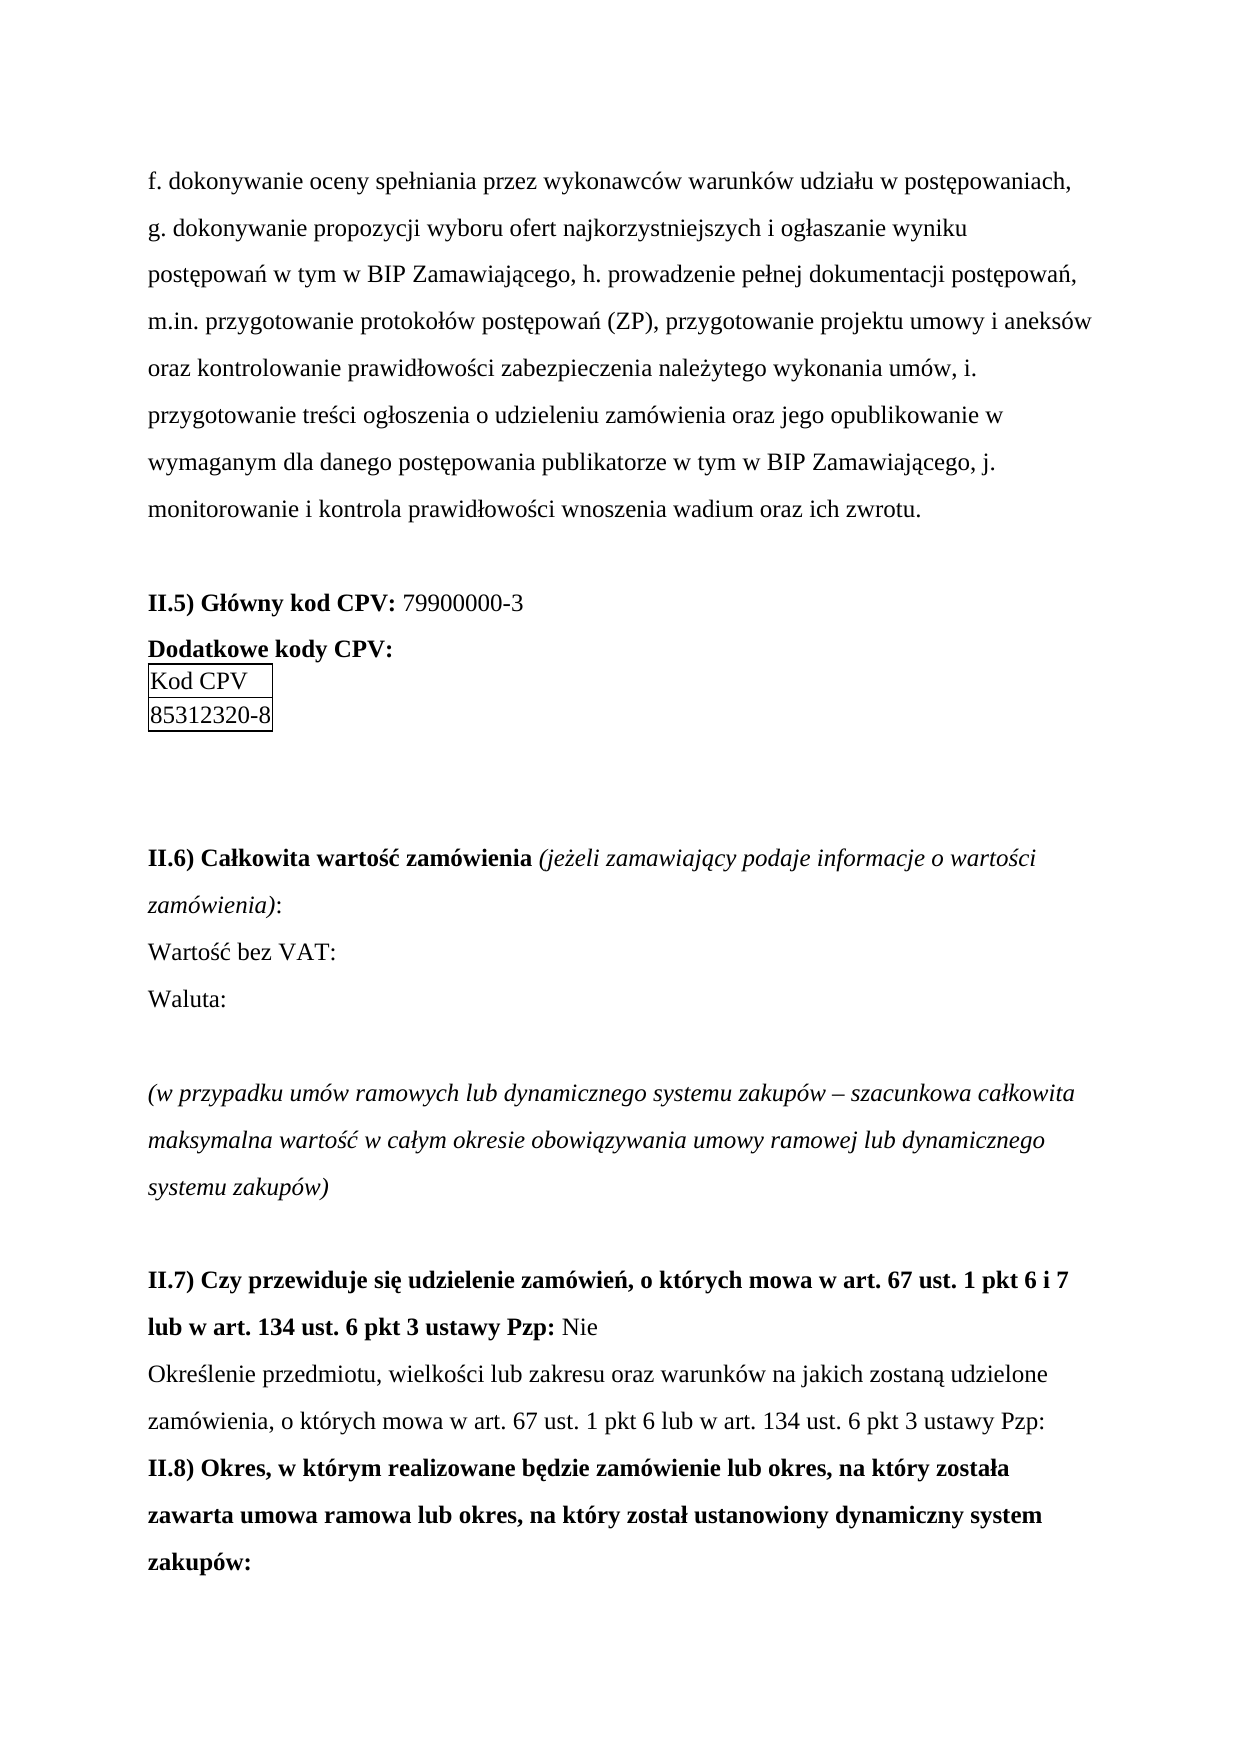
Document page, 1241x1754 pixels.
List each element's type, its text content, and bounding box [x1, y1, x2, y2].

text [148, 1200, 1093, 1575]
text II.6) Całkowita wartość zamówienia (jeżeli zamawiający podaje informacje o wartości zamówienia): Wartość bez VAT: Waluta: [148, 732, 1093, 1013]
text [148, 148, 1093, 663]
table_cell 85312320-8 [149, 698, 272, 730]
table_header Kod CPV [149, 665, 272, 697]
text (w przypadku umów ramowych lub dynamicznego systemu zakupów – szacunkowa całkowita maksymalna wartość w całym okresie obowiązywania umowy ramowej lub dynamicznego systemu zakupów) [148, 1013, 1093, 1200]
